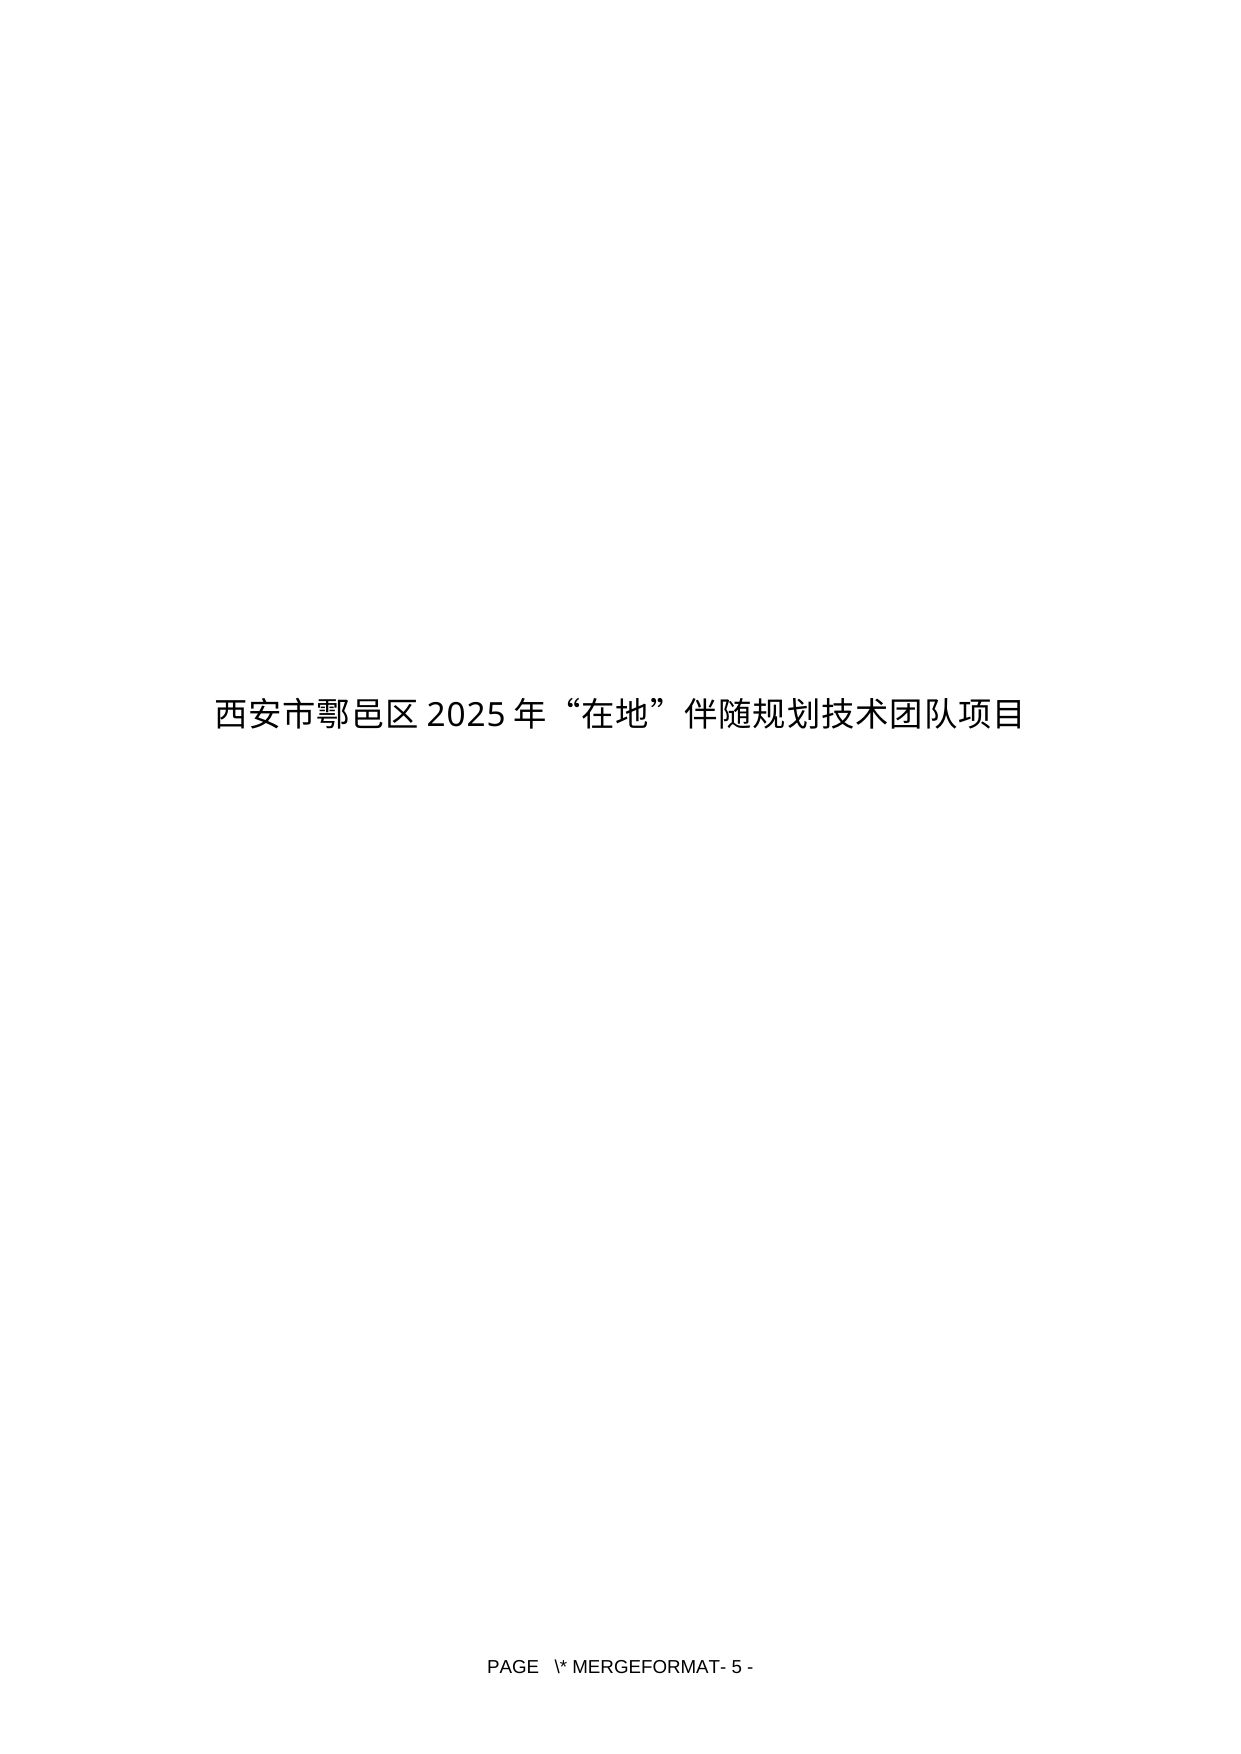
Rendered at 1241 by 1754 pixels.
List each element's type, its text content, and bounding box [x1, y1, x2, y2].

text 西安市鄠邑区2025年“在地”伴随规划技术团队项目 [187, 688, 1053, 737]
